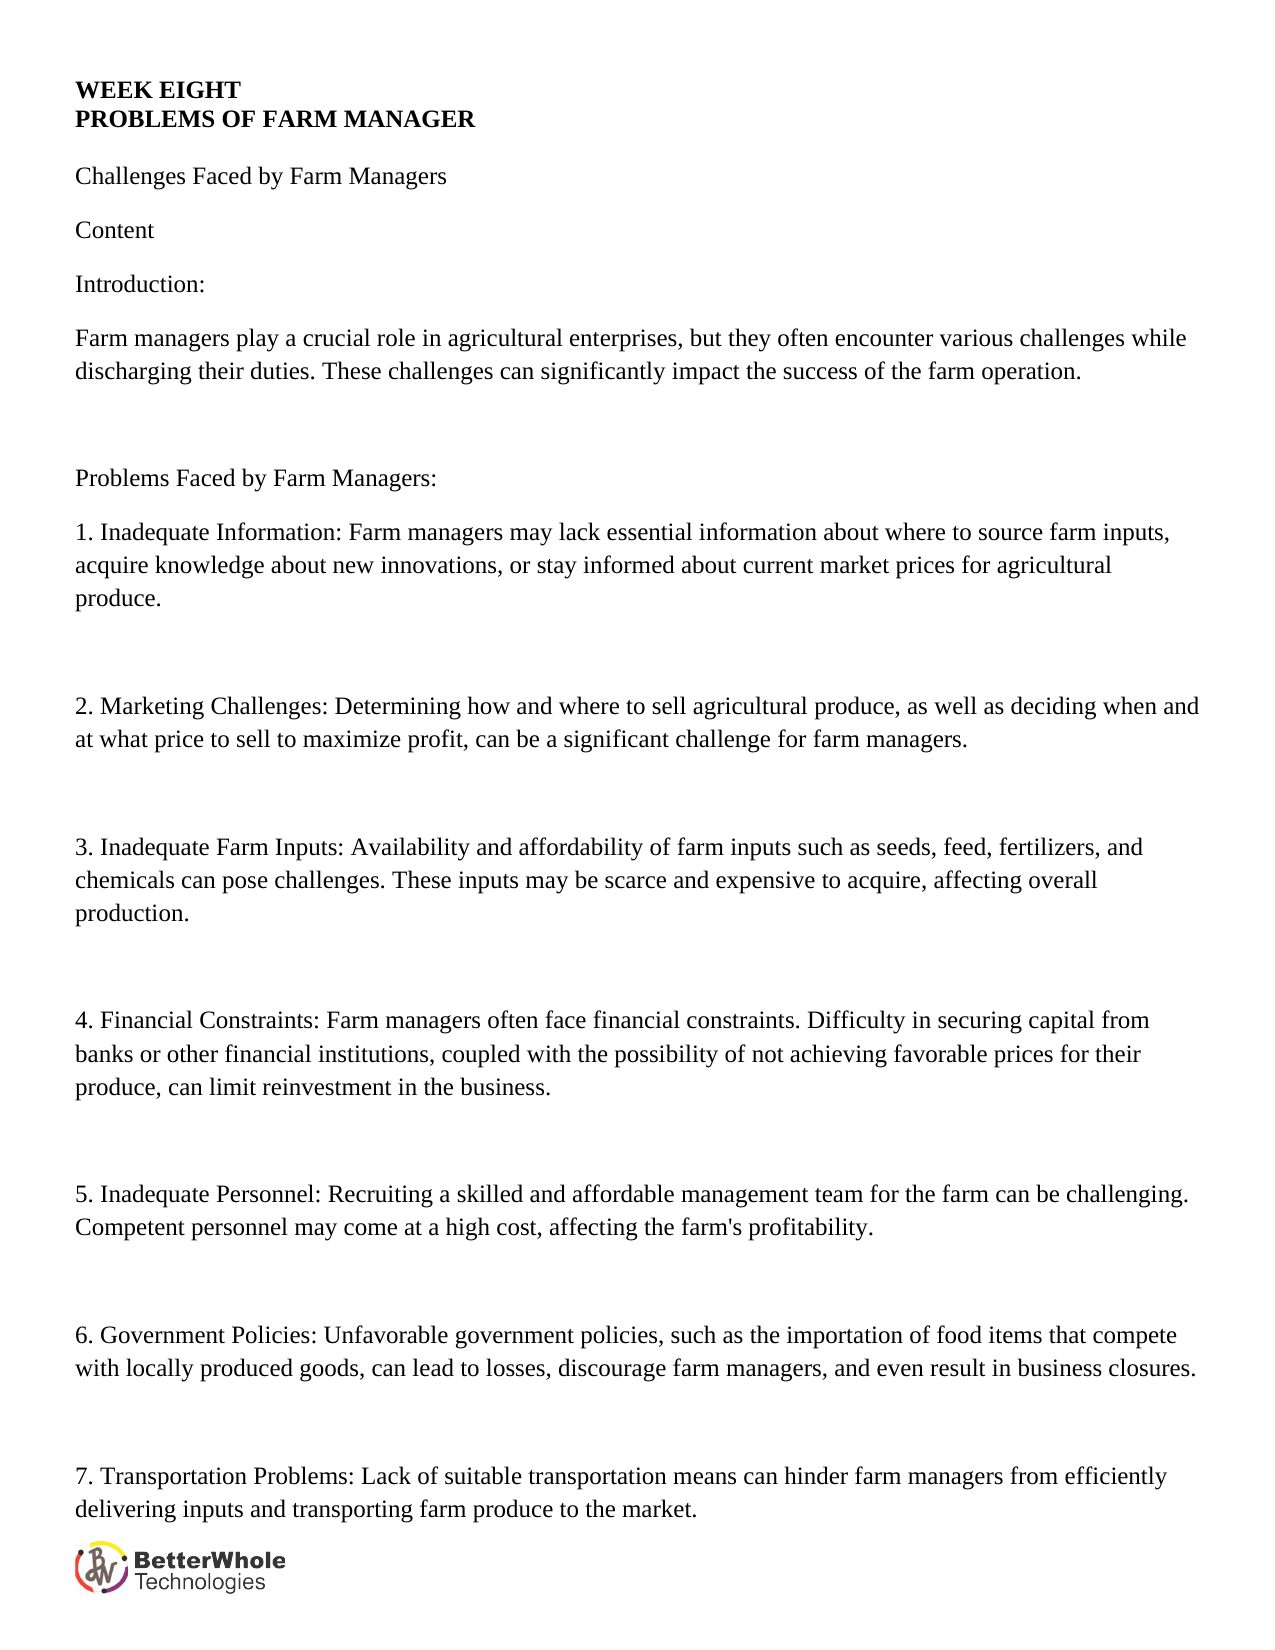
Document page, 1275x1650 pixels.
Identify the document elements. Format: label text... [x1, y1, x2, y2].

text 2. Marketing Challenges: Determining how and where to sell agricultural produce, as well as deciding when and at what price to sell to maximize profit, can be a significant challenge for farm managers. [75, 691, 1200, 753]
text Problems Faced by Farm Managers: [75, 463, 1200, 492]
text 4. Financial Constraints: Farm managers often face financial constraints. Difficulty in securing capital from banks or other financial institutions, coupled with the possibility of not achieving favorable prices for their produce, can limit reinvestment in the business. [75, 1006, 1200, 1100]
text 1. Inadequate Information: Farm managers may lack essential information about where to source farm inputs, acquire knowledge about new innovations, or stay informed about current market prices for agricultural produce. [75, 517, 1200, 612]
list WEEK EIGHT [75, 75, 1200, 104]
text Content [75, 215, 1200, 244]
text Challenges Faced by Farm Managers [75, 161, 1200, 190]
text 3. Inadequate Farm Inputs: Availability and affordability of farm inputs such as seeds, feed, fertilizers, and chemicals can pose challenges. These inputs may be scarce and expensive to acquire, affecting overall production. [75, 832, 1200, 927]
text Farm managers play a crucial role in agricultural enterprises, but they often encounter various challenges while discharging their duties. These challenges can significantly impact the success of the farm operation. [75, 323, 1200, 384]
text 6. Government Policies: Unfavorable government policies, such as the importation of food items that compete with locally produced goods, can lead to losses, discourage farm managers, and even result in business closures. [75, 1320, 1200, 1382]
text 7. Transportation Problems: Lack of suitable transportation means can hinder farm managers from efficiently delivering inputs and transporting farm produce to the market. [75, 1461, 1200, 1523]
list PROBLEMS OF FARM MANAGER [75, 104, 1200, 132]
text Introduction: [75, 269, 1200, 298]
picture [75, 1541, 285, 1594]
text 5. Inadequate Personnel: Recruiting a skilled and affordable management team for the farm can be challenging. Competent personnel may come at a high cost, affecting the farm's profitability. [75, 1179, 1200, 1241]
